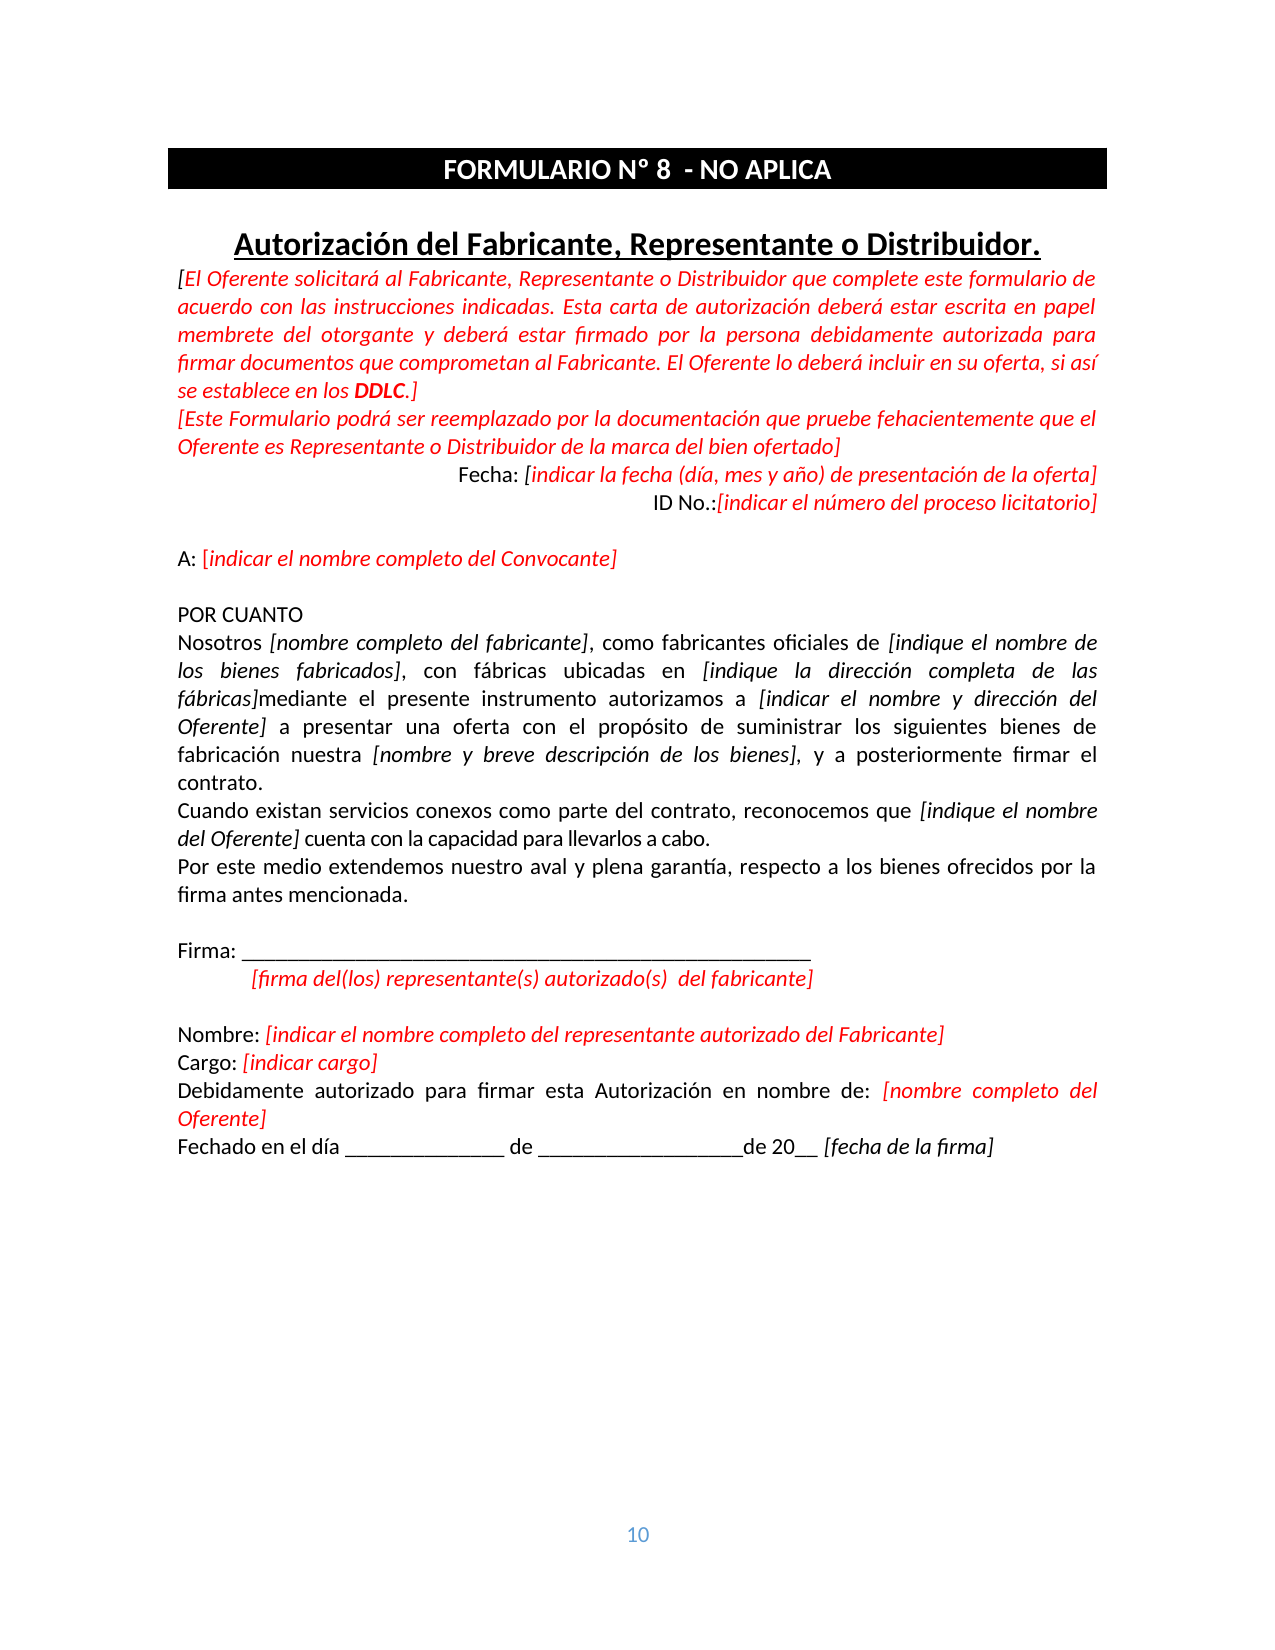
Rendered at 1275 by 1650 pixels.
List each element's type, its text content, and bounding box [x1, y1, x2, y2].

list Nosotros [nombre completo del fabricante], como fabricantes oficiales de [indique el nombre de los bienes fabricados], con fábricas ubicadas en [indique la dirección completa de las fábricas]mediante el presente instrumento autorizamos a [indicar el nombre y dirección del Oferente] a presentar una oferta con el propósito de suministrar los siguientes bienes de fabricación nuestra [nombre y breve descripción de los bienes], y a posteriormente firmar el contrato. [177, 628, 1098, 796]
text Autorización del Fabricante, Representante o Distribuidor. [177, 223, 1098, 264]
text FORMULARIO Nº 8 - NO APLICA [169, 149, 1106, 188]
text Fecha: [indicar la fecha (día, mes y año) de presentación de la oferta] [177, 460, 1098, 488]
text [El Oferente solicitará al Fabricante, Representante o Distribuidor que complete este formulario de acuerdo con las instrucciones indicadas. Esta carta de autorización deberá estar escrita en papel membrete del otorgante y deberá estar firmado por la persona debidamente autorizada para firmar documentos que comprometan al Fabricante. El Oferente lo deberá incluir en su oferta, si así se establece en los DDLC.] [177, 264, 1098, 404]
text A: [indicar el nombre completo del Convocante] [177, 544, 1098, 572]
list Por este medio extendemos nuestro aval y plena garantía, respecto a los bienes ofrecidos por la firma antes mencionada. [177, 852, 1098, 908]
text Fechado en el día ______________ de __________________de 20__ [fecha de la firma] [177, 1132, 1098, 1160]
list Nombre: [indicar el nombre completo del representante autorizado del Fabricante] [177, 1020, 1098, 1048]
text [Este Formulario podrá ser reemplazado por la documentación que pruebe fehacientemente que el Oferente es Representante o Distribuidor de la marca del bien ofertado] [177, 404, 1098, 460]
text Firma: __________________________________________________ [177, 936, 1098, 964]
list Debidamente autorizado para firmar esta Autorización en nombre de: [nombre completo del Oferente] [177, 1076, 1098, 1132]
list Cuando existan servicios conexos como parte del contrato, reconocemos que [indique el nombre del Oferente] cuenta con la capacidad para llevarlos a cabo. [177, 796, 1098, 852]
list Cargo: [indicar cargo] [177, 1048, 1098, 1076]
list [firma del(los) representante(s) autorizado(s) del fabricante] [177, 964, 1098, 992]
list POR CUANTO [177, 600, 1098, 628]
text ID No.:[indicar el número del proceso licitatorio] [177, 488, 1098, 516]
